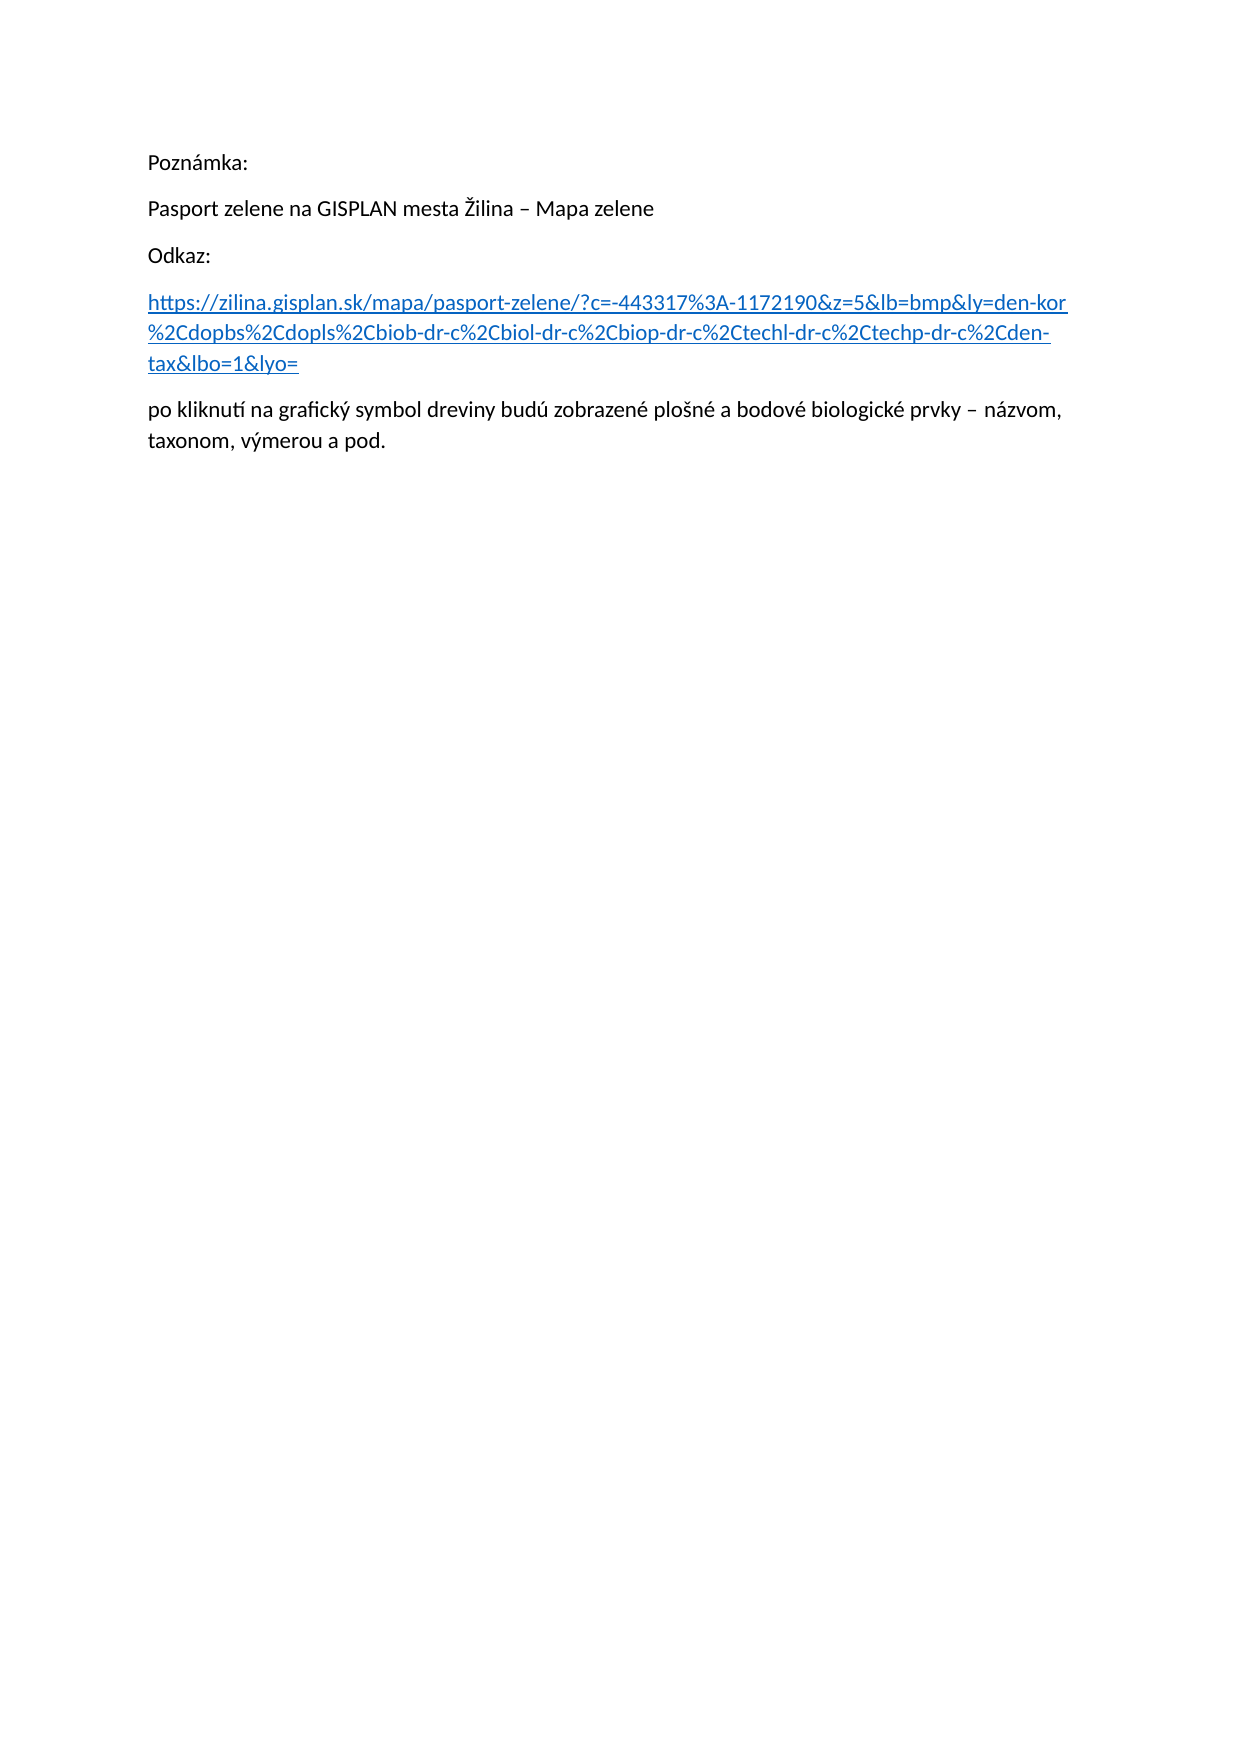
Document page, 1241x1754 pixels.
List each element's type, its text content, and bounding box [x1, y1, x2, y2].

text Poznámka: [148, 148, 1093, 176]
text Odkaz: [148, 241, 1093, 269]
text https://zilina.gisplan.sk/mapa/pasport-zelene/?c=-443317%3A-1172190&z=5&lb=bmp&ly=den-kor%2Cdopbs%2Cdopls%2Cbiob-dr-c%2Cbiol-dr-c%2Cbiop-dr-c%2Ctechl-dr-c%2Ctechp-dr-c%2Cden-tax&lbo=1&lyo= [148, 288, 1093, 377]
text Pasport zelene na GISPLAN mesta Žilina – Mapa zelene [148, 194, 1093, 222]
text po kliknutí na grafický symbol dreviny budú zobrazené plošné a bodové biologické prvky – názvom, taxonom, výmerou a pod. [148, 396, 1093, 454]
